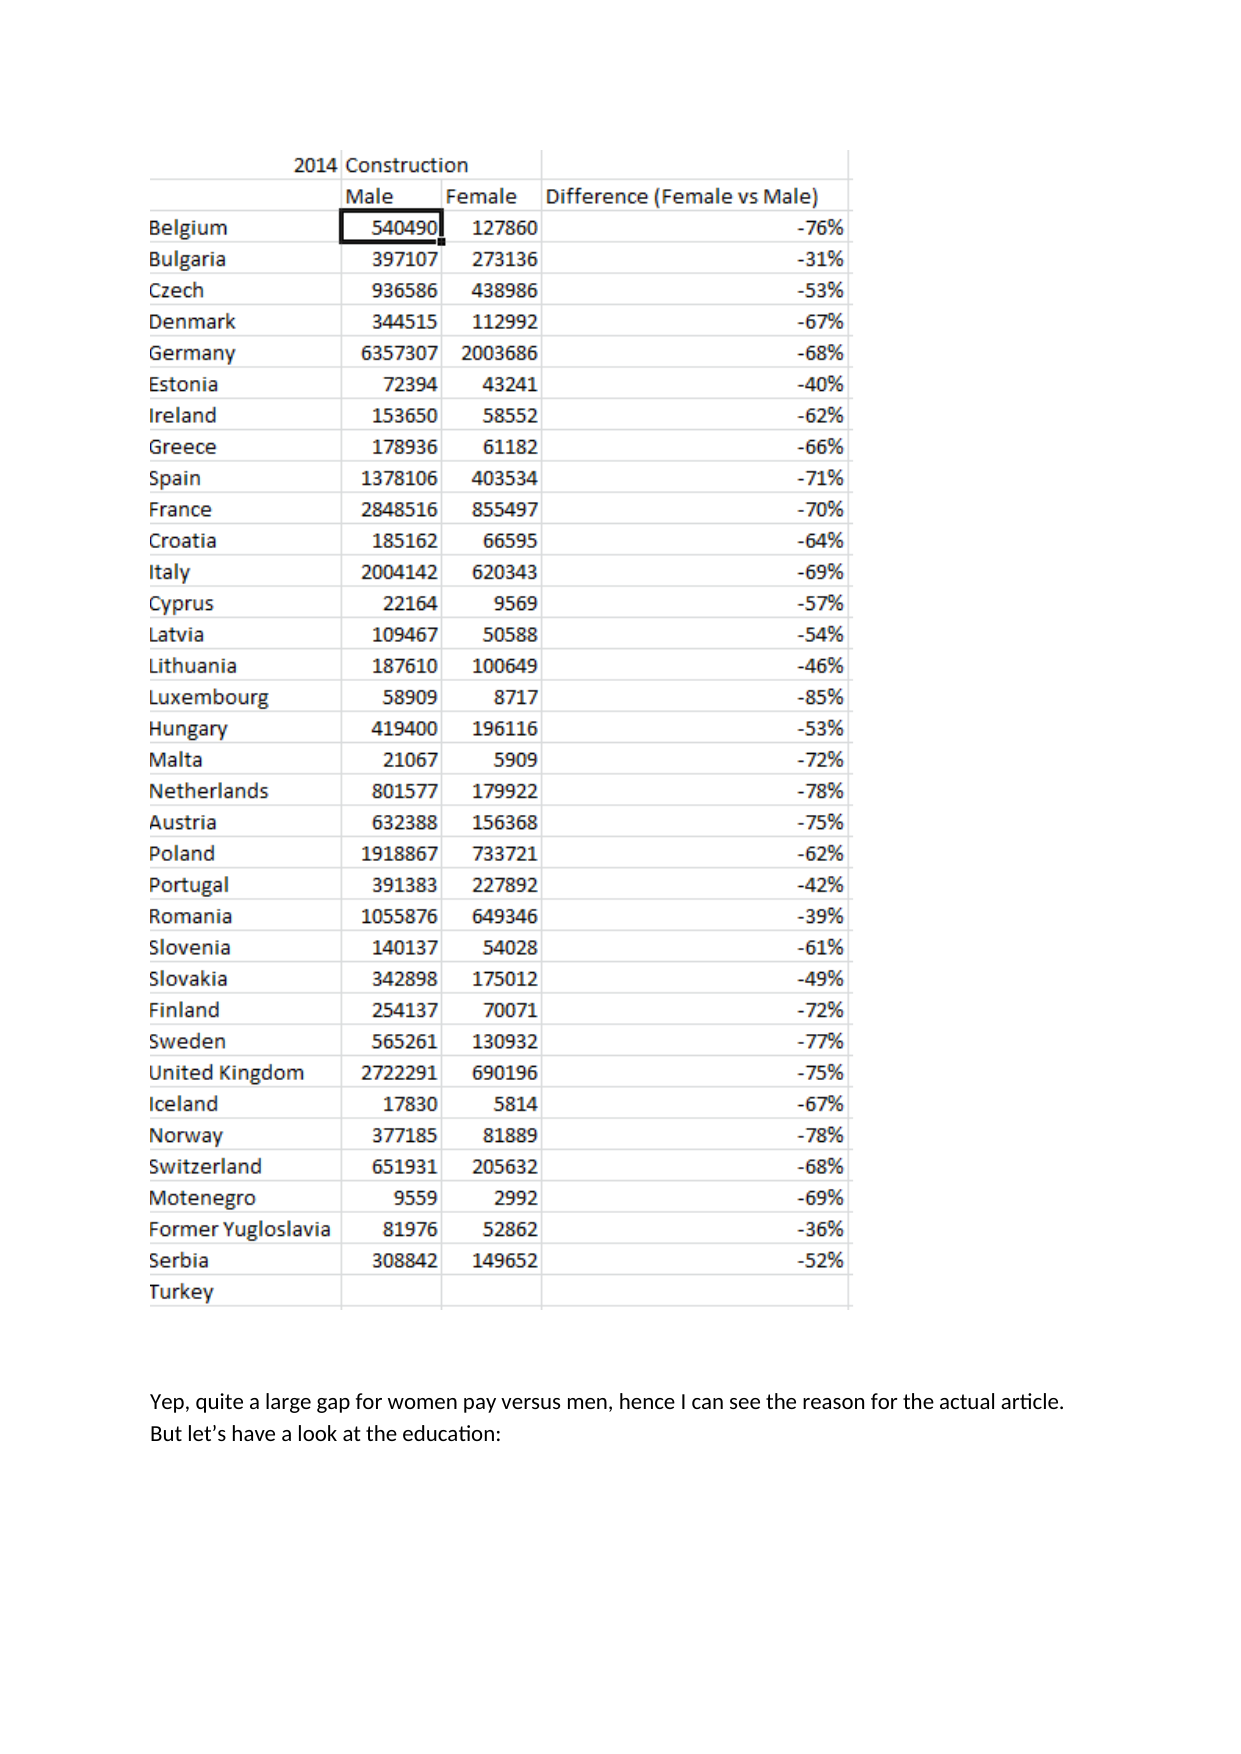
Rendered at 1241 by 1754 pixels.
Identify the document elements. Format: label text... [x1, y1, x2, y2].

picture [150, 150, 854, 1310]
text Yep, quite a large gap for women pay versus men, hence I can see the reason for the actual article. But let’s have a look at the education: [150, 1387, 1090, 1448]
